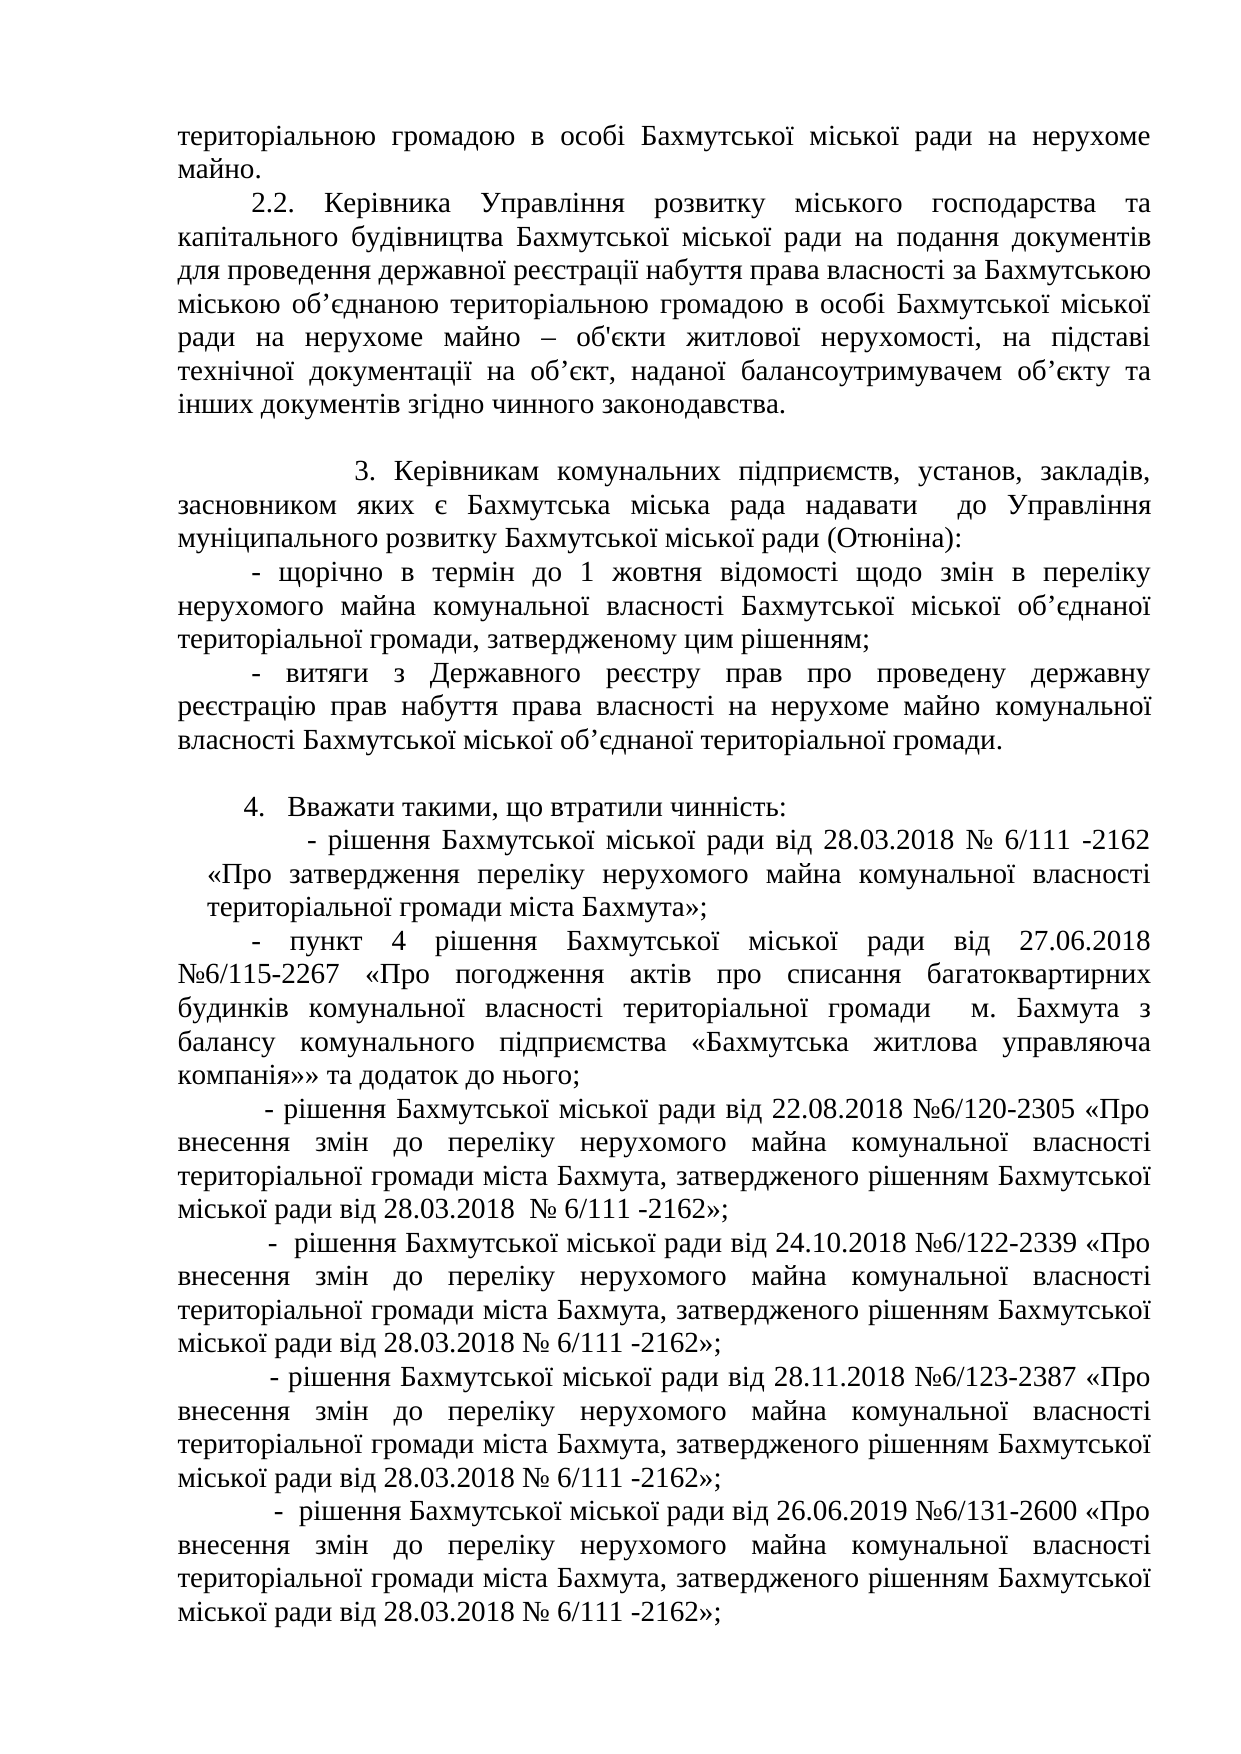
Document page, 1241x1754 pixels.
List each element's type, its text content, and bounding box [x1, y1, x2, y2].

text - рішення Бахмутської міської ради від 26.06.2019 №6/131-2600 «Про внесення змін до переліку нерухомого майна комунальної власності територіальної громади міста Бахмута, затвердженого рішенням Бахмутської міської ради від 28.03.2018 № 6/111 -2162»; [177, 1493, 1152, 1627]
text - пункт 4 рішення Бахмутської міської ради від 27.06.2018 №6/115-2267 «Про погодження актів про списання багатоквартирних будинків комунальної власності територіальної громади м. Бахмута з балансу комунального підприємства «Бахмутська житлова управляюча компанія»» та додаток до нього; [177, 923, 1152, 1091]
text - рішення Бахмутської міської ради від 28.11.2018 №6/123-2387 «Про внесення змін до переліку нерухомого майна комунальної власності територіальної громади міста Бахмута, затвердженого рішенням Бахмутської міської ради від 28.03.2018 № 6/111 -2162»; [177, 1359, 1152, 1493]
text - рішення Бахмутської міської ради від 22.08.2018 №6/120-2305 «Про внесення змін до переліку нерухомого майна комунальної власності територіальної громади міста Бахмута, затвердженого рішенням Бахмутської міської ради від 28.03.2018 № 6/111 -2162»; [177, 1091, 1152, 1225]
text 3. Керівникам комунальних підприємств, установ, закладів, засновником яких є Бахмутська міська рада надавати до Управління муніципального розвитку Бахмутської міської ради (Отюніна): [177, 453, 1152, 554]
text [177, 118, 1152, 185]
text - витяги з Державного реєстру прав про проведену державну реєстрацію прав набуття права власності на нерухоме майно комунальної власності Бахмутської міської об’єднаної територіальної громади. [177, 655, 1152, 755]
text - рішення Бахмутської міської ради від 28.03.2018 № 6/111 -2162 «Про затвердження переліку нерухомого майна комунальної власності територіальної громади міста Бахмута»; [207, 822, 1152, 923]
text - щорічно в термін до 1 жовтня відомості щодо змін в переліку нерухомого майна комунальної власності Бахмутської міської об’єднаної територіальної громади, затвердженому цим рішенням; [177, 554, 1152, 655]
text - рішення Бахмутської міської ради від 24.10.2018 №6/122-2339 «Про внесення змін до переліку нерухомого майна комунальної власності територіальної громади міста Бахмута, затвердженого рішенням Бахмутської міської ради від 28.03.2018 № 6/111 -2162»; [177, 1225, 1152, 1359]
text 2.2. Керівника Управління розвитку міського господарства та капітального будівництва Бахмутської міської ради на подання документів для проведення державної реєстрації набуття права власності за Бахмутською міською об’єднаною територіальною громадою в особі Бахмутської міської ради на нерухоме майно – об'єкти житлової нерухомості, на підставі технічної документації на об’єкт, наданої балансоутримувачем об’єкту та інших документів згідно чинного законодавства. [177, 185, 1152, 420]
text 4. Вважати такими, що втратили чинність: [207, 789, 1152, 822]
